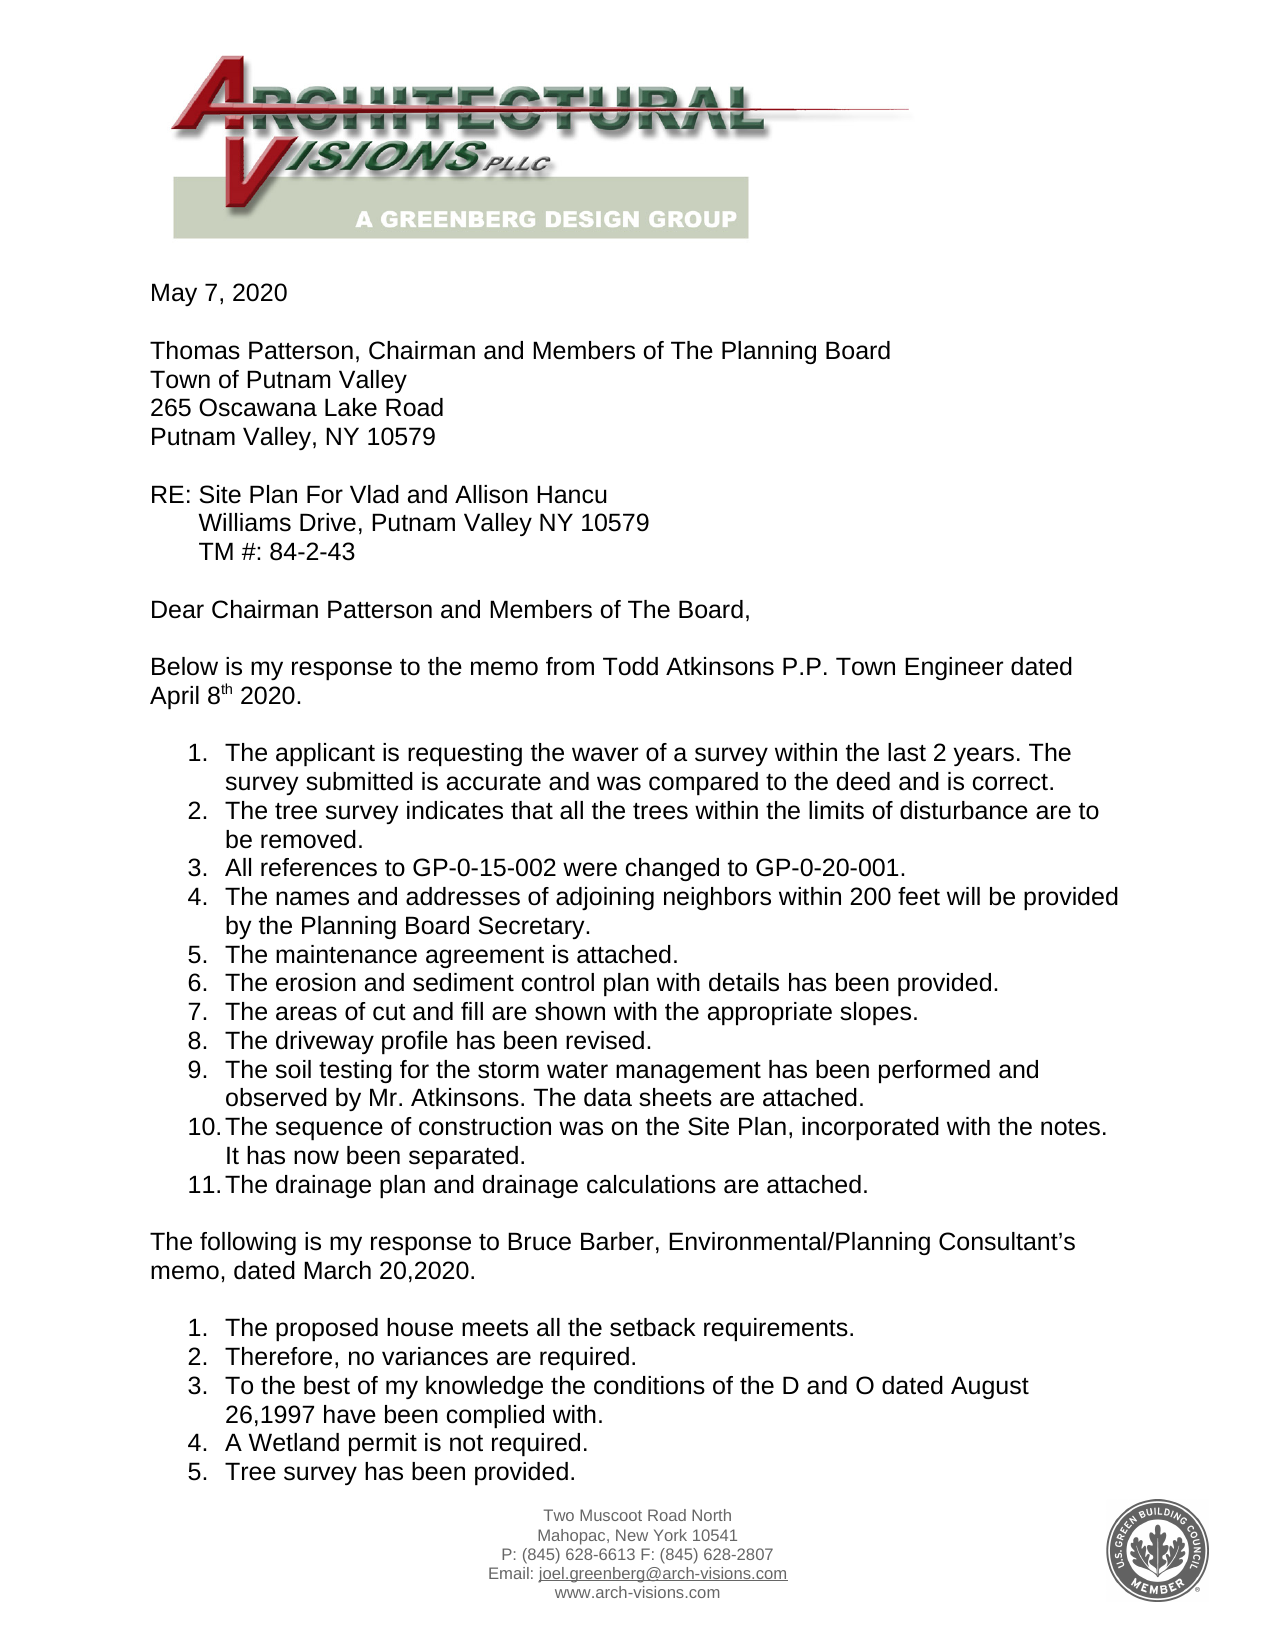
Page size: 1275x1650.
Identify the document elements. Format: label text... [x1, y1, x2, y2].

text TM #: 84-2-43 [150, 537, 1125, 566]
list The proposed house meets all the setback requirements. [187, 1313, 1125, 1342]
list The sequence of construction was on the Site Plan, incorporated with the notes. It has now been separated. [187, 1112, 1125, 1170]
list The tree survey indicates that all the trees within the limits of disturbance are to be removed. [187, 796, 1125, 853]
list Therefore, no variances are required. [187, 1342, 1125, 1371]
list The areas of cut and fill are shown with the appropriate slopes. [187, 997, 1125, 1026]
text Town of Putnam Valley [150, 365, 1125, 393]
picture [150, 45, 920, 250]
list A Wetland permit is not required. [187, 1428, 1125, 1457]
list All references to GP-0-15-002 were changed to GP-0-20-001. [187, 853, 1125, 882]
list The drainage plan and drainage calculations are attached. [187, 1170, 1125, 1198]
text Below is my response to the memo from Todd Atkinsons P.P. Town Engineer dated April 8th 2020. [150, 652, 1125, 710]
text Williams Drive, Putnam Valley NY 10579 [150, 508, 1125, 537]
text The following is my response to Bruce Barber, Environmental/Planning Consultant’s memo, dated March 20,2020. [150, 1227, 1125, 1285]
list To the best of my knowledge the conditions of the D and O dated August 26,1997 have been complied with. [187, 1371, 1125, 1428]
list The soil testing for the storm water management has been performed and observed by Mr. Atkinsons. The data sheets are attached. [187, 1055, 1125, 1112]
list The maintenance agreement is attached. [187, 940, 1125, 968]
list The applicant is requesting the waver of a survey within the last 2 years. The survey submitted is accurate and was compared to the deed and is correct. [187, 738, 1125, 796]
text RE: Site Plan For Vlad and Allison Hancu [150, 480, 1125, 508]
list Tree survey has been provided. [187, 1457, 1125, 1486]
text 265 Oscawana Lake Road [150, 393, 1125, 422]
text Putnam Valley, NY 10579 [150, 422, 1125, 451]
picture [1106, 1499, 1209, 1602]
text Thomas Patterson, Chairman and Members of The Planning Board [150, 336, 1125, 365]
text Dear Chairman Patterson and Members of The Board, [150, 595, 1125, 623]
text May 7, 2020 [150, 278, 1125, 307]
list The driveway profile has been revised. [187, 1026, 1125, 1055]
list The names and addresses of adjoining neighbors within 200 feet will be provided by the Planning Board Secretary. [187, 882, 1125, 940]
list The erosion and sediment control plan with details has been provided. [187, 968, 1125, 997]
